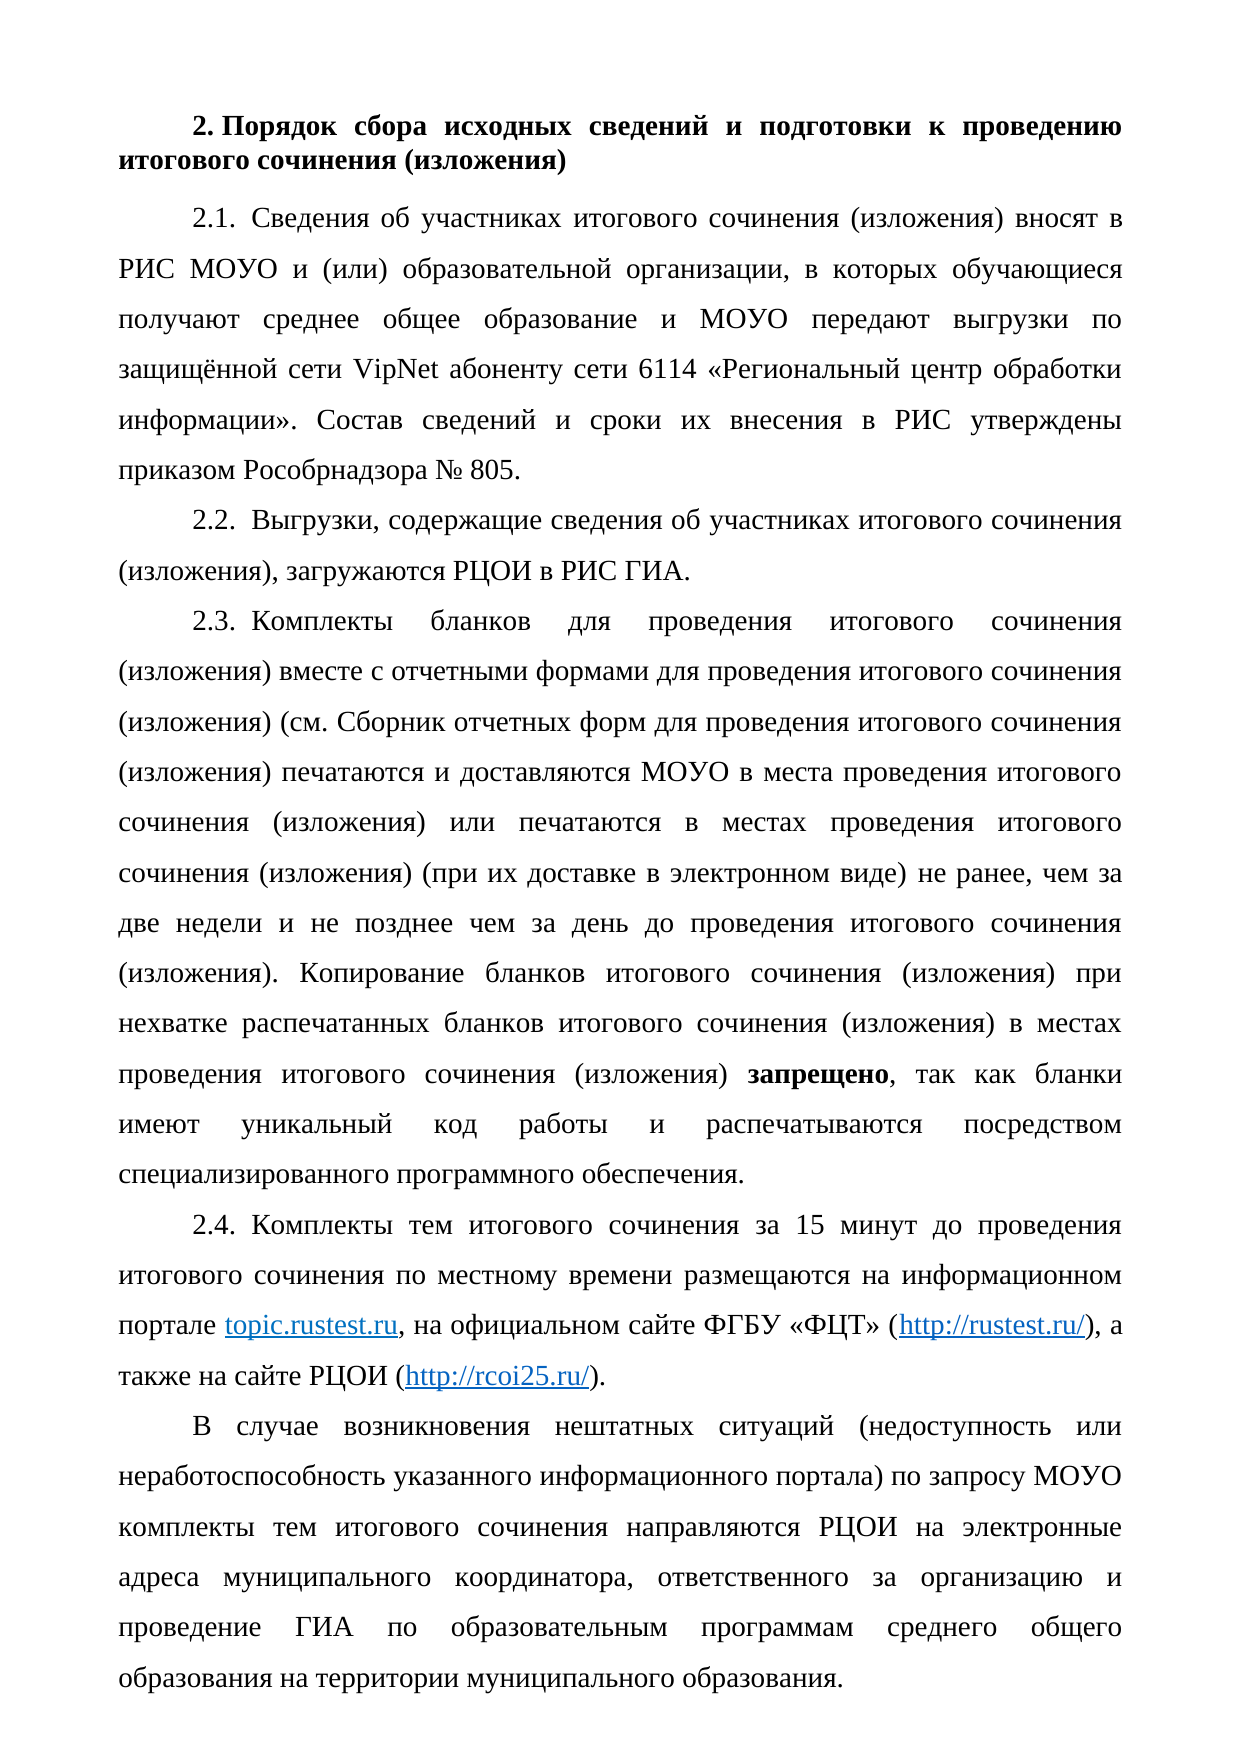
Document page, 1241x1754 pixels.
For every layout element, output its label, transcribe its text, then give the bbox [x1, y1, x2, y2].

text В случае возникновения нештатных ситуаций (недоступность или неработоспособность указанного информационного портала) по запросу МОУО комплекты тем итогового сочинения направляются РЦОИ на электронные адреса муниципального координатора, ответственного за организацию и проведение ГИА по образовательным программам среднего общего образования на территории муниципального образования. [118, 1408, 1123, 1693]
list Комплекты бланков для проведения итогового сочинения (изложения) вместе с отчетными формами для проведения итогового сочинения (изложения) (см. Сборник отчетных форм для проведения итогового сочинения (изложения) печатаются и доставляются МОУО в места проведения итогового сочинения (изложения) или печатаются в местах проведения итогового сочинения (изложения) (при их доставке в электронном виде) не ранее, чем за две недели и не позднее чем за день до проведения итогового сочинения (изложения). Копирование бланков итогового сочинения (изложения) при нехватке распечатанных бланков итогового сочинения (изложения) в местах проведения итогового сочинения (изложения) запрещено, так как бланки имеют уникальный код работы и распечатываются посредством специализированного программного обеспечения. [118, 603, 1123, 1190]
list Выгрузки, содержащие сведения об участниках итогового сочинения (изложения), загружаются РЦОИ в РИС ГИА. [118, 502, 1123, 586]
list Комплекты тем итогового сочинения за 15 минут до проведения итогового сочинения по местному времени размещаются на информационном портале topic.rustest.ru, на официальном сайте ФГБУ «ФЦТ» (http://rustest.ru/), а также на сайте РЦОИ (http://rcoi25.ru/). [118, 1207, 1123, 1391]
list Сведения об участниках итогового сочинения (изложения) вносят в РИС МОУО и (или) образовательной организации, в которых обучающиеся получают среднее общее образование и МОУО передают выгрузки по защищённой сети VipNet абоненту сети 6114 «Региональный центр обработки информации». Состав сведений и сроки их внесения в РИС утверждены приказом Рособрнадзора № 805. [118, 201, 1123, 486]
list Порядок сбора исходных сведений и подготовки к проведению итогового сочинения (изложения) [118, 108, 1123, 176]
